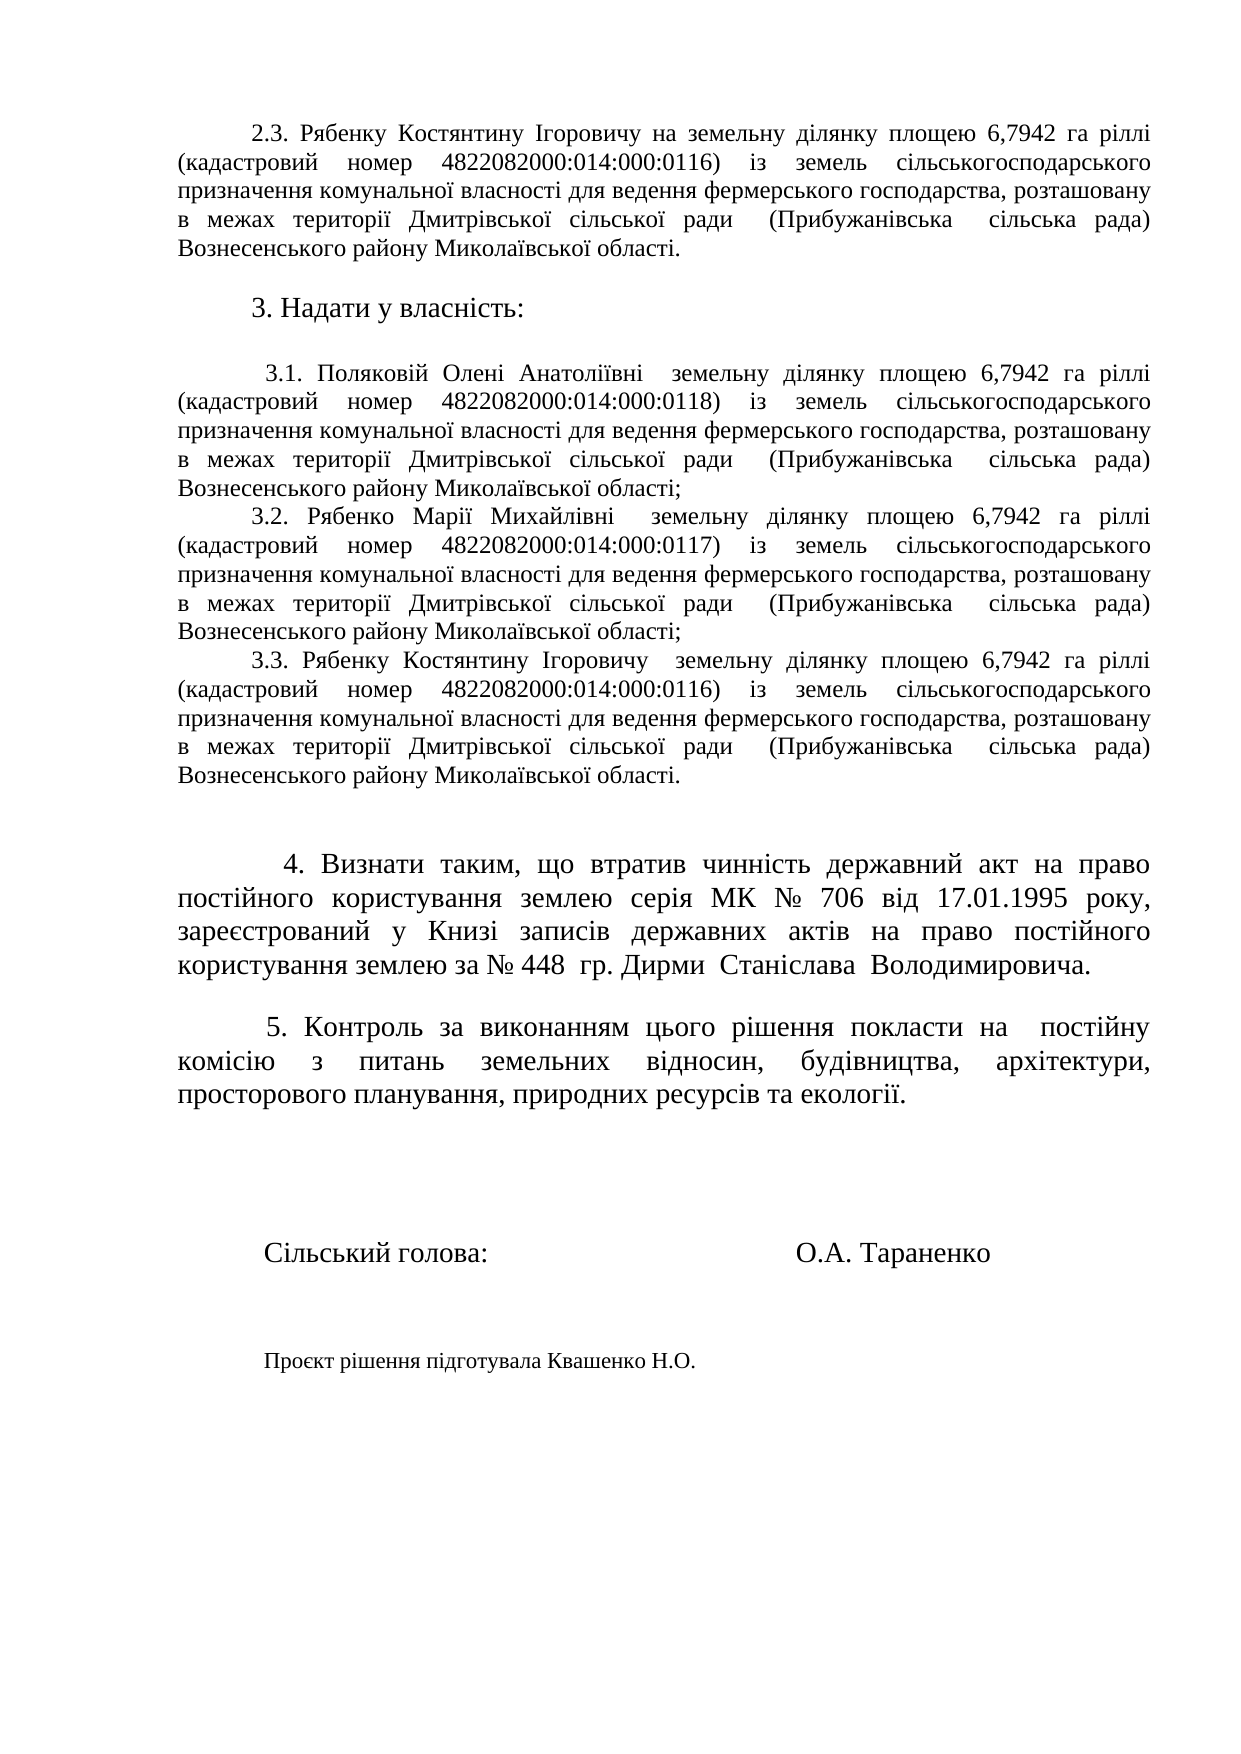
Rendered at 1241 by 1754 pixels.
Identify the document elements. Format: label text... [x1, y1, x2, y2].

text 2.3. Рябенку Костянтину Ігоровичу на земельну ділянку площею 6,7942 га ріллі (кадастровий номер 4822082000:014:000:0116) із земель сільськогосподарського призначення комунальної власності для ведення фермерського господарства, розташовану в межах території Дмитрівської сільської ради (Прибужанівська сільська рада) Вознесенського району Миколаївської області. [177, 118, 1152, 262]
text 4. Визнати таким, що втратив чинність державний акт на право постійного користування землею серія МК № 706 від 17.01.1995 року, зареєстрований у Книзі записів державних актів на право постійного користування землею за № 448 гр. Дирми Станіслава Володимировича. [177, 846, 1152, 981]
text 3. Надати у власність: [177, 291, 1152, 324]
text 3.2. Рябенко Марії Михайлівні земельну ділянку площею 6,7942 га ріллі (кадастровий номер 4822082000:014:000:0117) із земель сільськогосподарського призначення комунальної власності для ведення фермерського господарства, розташовану в межах території Дмитрівської сільської ради (Прибужанівська сільська рада) Вознесенського району Миколаївської області; [177, 501, 1152, 645]
text 3.1. Поляковій Олені Анатоліївні земельну ділянку площею 6,7942 га ріллі (кадастровий номер 4822082000:014:000:0118) із земель сільськогосподарського призначення комунальної власності для ведення фермерського господарства, розташовану в межах території Дмитрівської сільської ради (Прибужанівська сільська рада) Вознесенського району Миколаївської області; [177, 358, 1152, 501]
text 5. Контроль за виконанням цього рішення покласти на постійну комісію з питань земельних відносин, будівництва, архітектури, просторового планування, природних ресурсів та екології. [177, 1009, 1152, 1110]
list Проєкт рішення підготувала Квашенко Н.О. [264, 1347, 1152, 1374]
text 3.3. Рябенку Костянтину Ігоровичу земельну ділянку площею 6,7942 га ріллі (кадастровий номер 4822082000:014:000:0116) із земель сільськогосподарського призначення комунальної власності для ведення фермерського господарства, розташовану в межах території Дмитрівської сільської ради (Прибужанівська сільська рада) Вознесенського району Миколаївської області. [177, 645, 1152, 789]
list Сільський голова: О.А. Тараненко [264, 1235, 1152, 1268]
